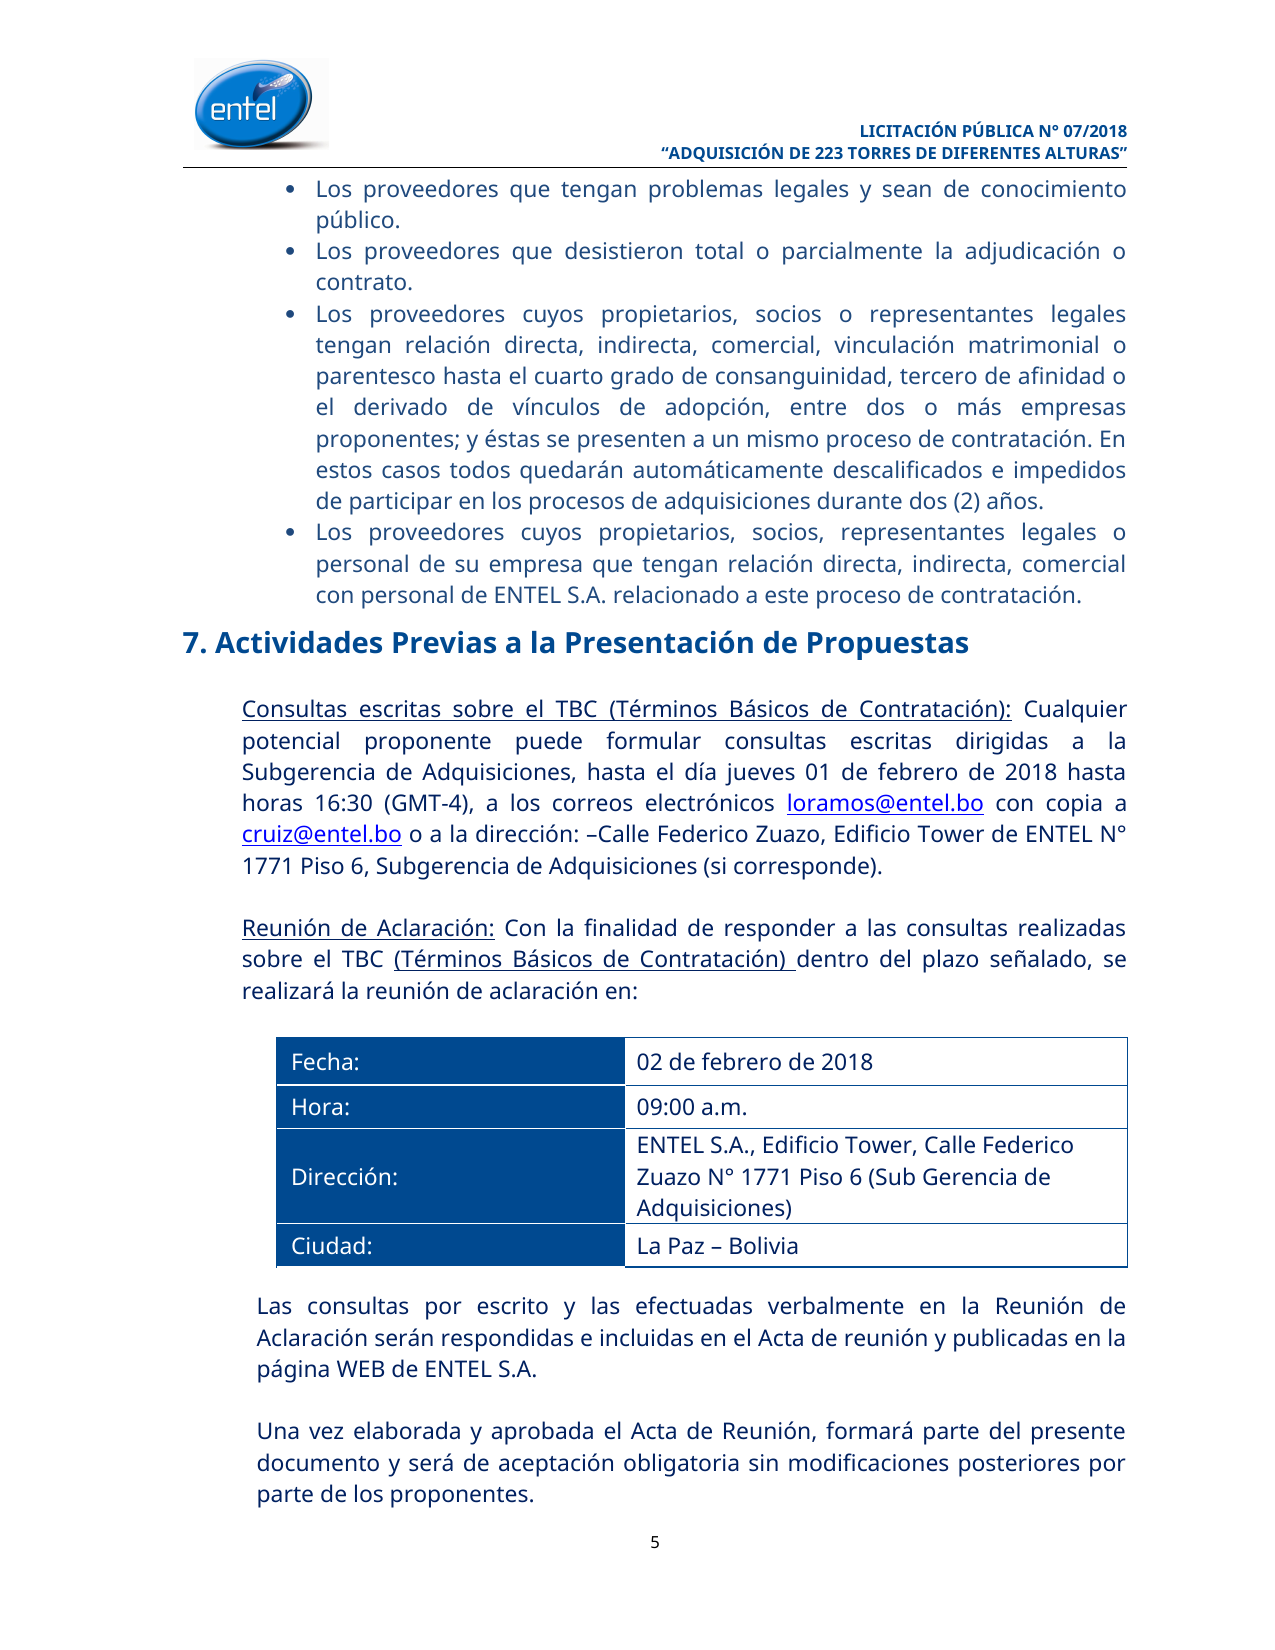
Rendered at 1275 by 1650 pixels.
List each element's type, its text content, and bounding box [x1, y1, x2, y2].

table_cell Ciudad: [277, 1224, 625, 1266]
table_cell Hora: [277, 1086, 625, 1128]
table_header Fecha: [277, 1038, 625, 1084]
list Las consultas por escrito y las efectuadas verbalmente en la Reunión de Aclaración serán respondidas e incluidas en el Acta de reunión y publicadas en la página WEB de ENTEL S.A. [256, 1290, 1127, 1384]
picture [194, 58, 330, 150]
list Los proveedores cuyos propietarios, socios o representantes legales tengan relación directa, indirecta, comercial, vinculación matrimonial o parentesco hasta el cuarto grado de consanguinidad, tercero de afinidad o el derivado de vínculos de adopción, entre dos o más empresas proponentes; y éstas se presenten a un mismo proceso de contratación. En estos casos todos quedarán automáticamente descalificados e impedidos de participar en los procesos de adquisiciones durante dos (2) años. [286, 297, 1127, 516]
list Los proveedores cuyos propietarios, socios, representantes legales o personal de su empresa que tengan relación directa, indirecta, comercial con personal de ENTEL S.A. relacionado a este proceso de contratación. [286, 516, 1127, 610]
table_cell Dirección: [277, 1129, 625, 1223]
table_cell ENTEL S.A., Edificio Tower, Calle Federico Zuazo N° 1771 Piso 6 (Sub Gerencia de Adquisiciones) [626, 1129, 1127, 1223]
text Consultas escritas sobre el TBC (Términos Básicos de Contratación): Cualquier potencial proponente puede formular consultas escritas dirigidas a la Subgerencia de Adquisiciones, hasta el día jueves 01 de febrero de 2018 hasta horas 16:30 (GMT-4), a los correos electrónicos loramos@entel.bo con copia a cruiz@entel.bo o a la dirección: –Calle Federico Zuazo, Edificio Tower de ENTEL N° 1771 Piso 6, Subgerencia de Adquisiciones (si corresponde). [242, 693, 1127, 881]
table_cell 09:00 a.m. [626, 1086, 1127, 1128]
list Los proveedores que desistieron total o parcialmente la adjudicación o contrato. [286, 235, 1127, 297]
table_cell La Paz – Bolivia [626, 1224, 1127, 1266]
table_header 02 de febrero de 2018 [626, 1038, 1127, 1084]
text 7. Actividades Previas a la Presentación de Propuestas [182, 622, 1127, 662]
list Los proveedores que tengan problemas legales y sean de conocimiento público. [286, 172, 1127, 235]
list Una vez elaborada y aprobada el Acta de Reunión, formará parte del presente documento y será de aceptación obligatoria sin modificaciones posteriores por parte de los proponentes. [256, 1415, 1127, 1509]
text Reunión de Aclaración: Con la finalidad de responder a las consultas realizadas sobre el TBC (Términos Básicos de Contratación) dentro del plazo señalado, se realizará la reunión de aclaración en: [242, 912, 1127, 1006]
